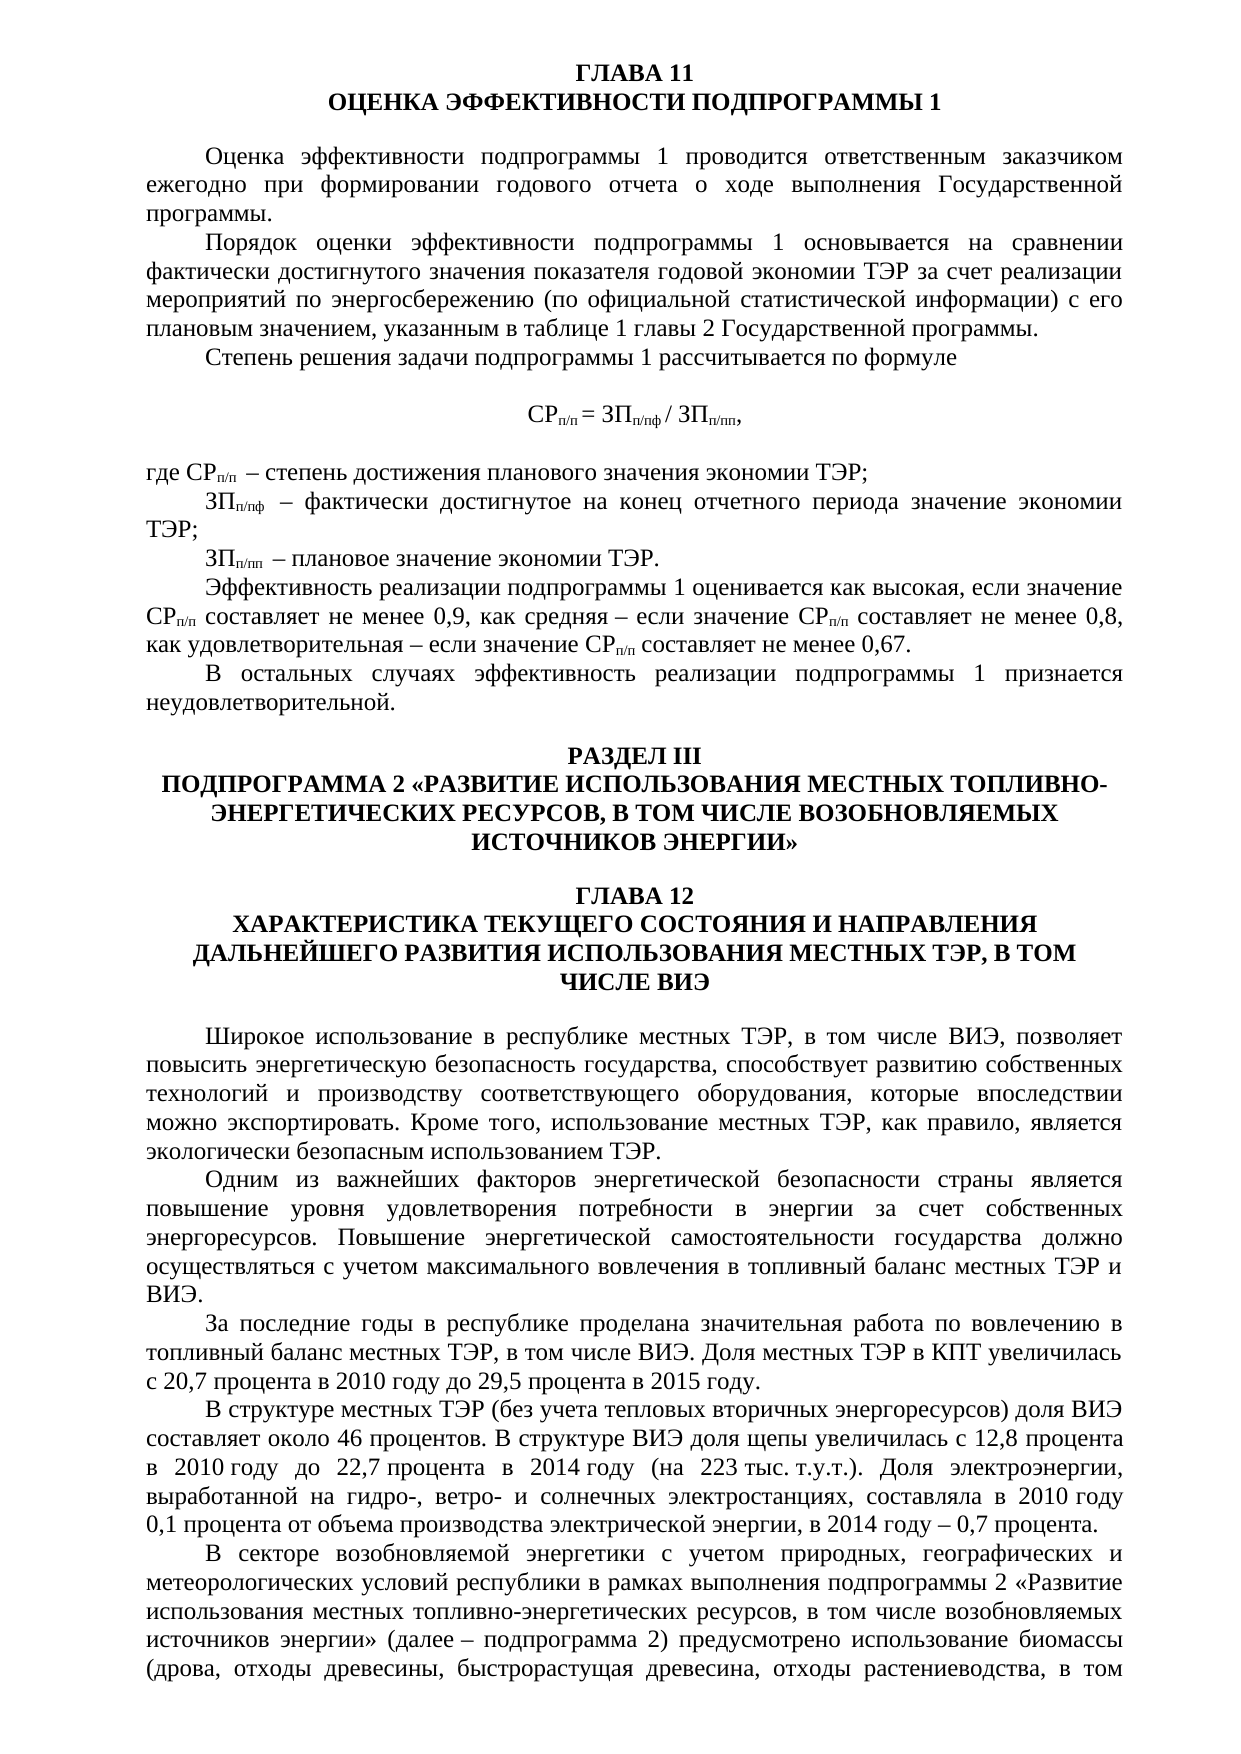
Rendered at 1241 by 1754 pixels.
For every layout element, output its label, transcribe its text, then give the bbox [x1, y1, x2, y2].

text РАЗДЕЛ III ПОДПРОГРАММА 2 «РАЗВИТИЕ ИСПОЛЬЗОВАНИЯ МЕСТНЫХ ТОПЛИВНО-ЭНЕРГЕТИЧЕСКИХ РЕСУРСОВ, В ТОМ ЧИСЛЕ ВОЗОБНОВЛЯЕМЫХ ИСТОЧНИКОВ ЭНЕРГИИ» [146, 741, 1123, 856]
text В остальных случаях эффективность реализации подпрограммы 1 признается неудовлетворительной. [146, 658, 1123, 716]
text СPп/п = ЗПп/пф / ЗПп/пп, [146, 399, 1123, 428]
text В структуре местных ТЭР (без учета тепловых вторичных энергоресурсов) доля ВИЭ составляет около 46 процентов. В структуре ВИЭ доля щепы увеличилась с 12,8 процента в 2010 году до 22,7 процента в 2014 году (на 223 тыс. т.у.т.). Доля электроэнергии, выработанной на гидро-, ветро- и солнечных электростанциях, составляла в 2010 году 0,1 процента от объема производства электрической энергии, в 2014 году – 0,7 процента. [146, 1394, 1123, 1538]
text ЗПп/пп – плановое значение экономии ТЭР. [146, 543, 1123, 572]
text За последние годы в республике проделана значительная работа по вовлечению в топливный баланс местных ТЭР, в том числе ВИЭ. Доля местных ТЭР в КПТ увеличилась с 20,7 процента в 2010 году до 29,5 процента в 2015 году. [146, 1308, 1123, 1394]
text Широкое использование в республике местных ТЭР, в том числе ВИЭ, позволяет повысить энергетическую безопасность государства, способствует развитию собственных технологий и производству соответствующего оборудования, которые впоследствии можно экспортировать. Кроме того, использование местных ТЭР, как правило, является экологически безопасным использованием ТЭР. [146, 1021, 1123, 1164]
text Эффективность реализации подпрограммы 1 оценивается как высокая, если значение СPп/п составляет не менее 0,9, как средняя – если значение СPп/п составляет не менее 0,8, как удовлетворительная – если значение СPп/п составляет не менее 0,67. [146, 572, 1123, 658]
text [146, 1538, 1123, 1682]
text Оценка эффективности подпрограммы 1 проводится ответственным заказчиком ежегодно при формировании годового отчета о ходе выполнения Государственной программы. [146, 141, 1123, 227]
text Одним из важнейших факторов энергетической безопасности страны является повышение уровня удовлетворения потребности в энергии за счет собственных энергоресурсов. Повышение энергетической самостоятельности государства должно осуществляться с учетом максимального вовлечения в топливный баланс местных ТЭР и ВИЭ. [146, 1164, 1123, 1308]
text Порядок оценки эффективности подпрограммы 1 основывается на сравнении фактически достигнутого значения показателя годовой экономии ТЭР за счет реализации мероприятий по энергосбережению (по официальной статистической информации) с его плановым значением, указанным в таблице 1 главы 2 Государственной программы. [146, 227, 1123, 342]
text ГЛАВА 11 ОЦЕНКА ЭФФЕКТИВНОСТИ ПОДПРОГРАММЫ 1 [146, 58, 1123, 116]
text ГЛАВА 12 ХАРАКТЕРИСТИКА ТЕКУЩЕГО СОСТОЯНИЯ И НАПРАВЛЕНИЯ ДАЛЬНЕЙШЕГО РАЗВИТИЯ ИСПОЛЬЗОВАНИЯ МЕСТНЫХ ТЭР, В ТОМ ЧИСЛЕ ВИЭ [146, 881, 1123, 996]
text где СPп/п – степень достижения планового значения экономии ТЭР; [146, 457, 1123, 486]
text Степень решения задачи подпрограммы 1 рассчитывается по формуле [146, 342, 1123, 371]
text ЗПп/пф – фактически достигнутое на конец отчетного периода значение экономии ТЭР; [146, 486, 1123, 543]
